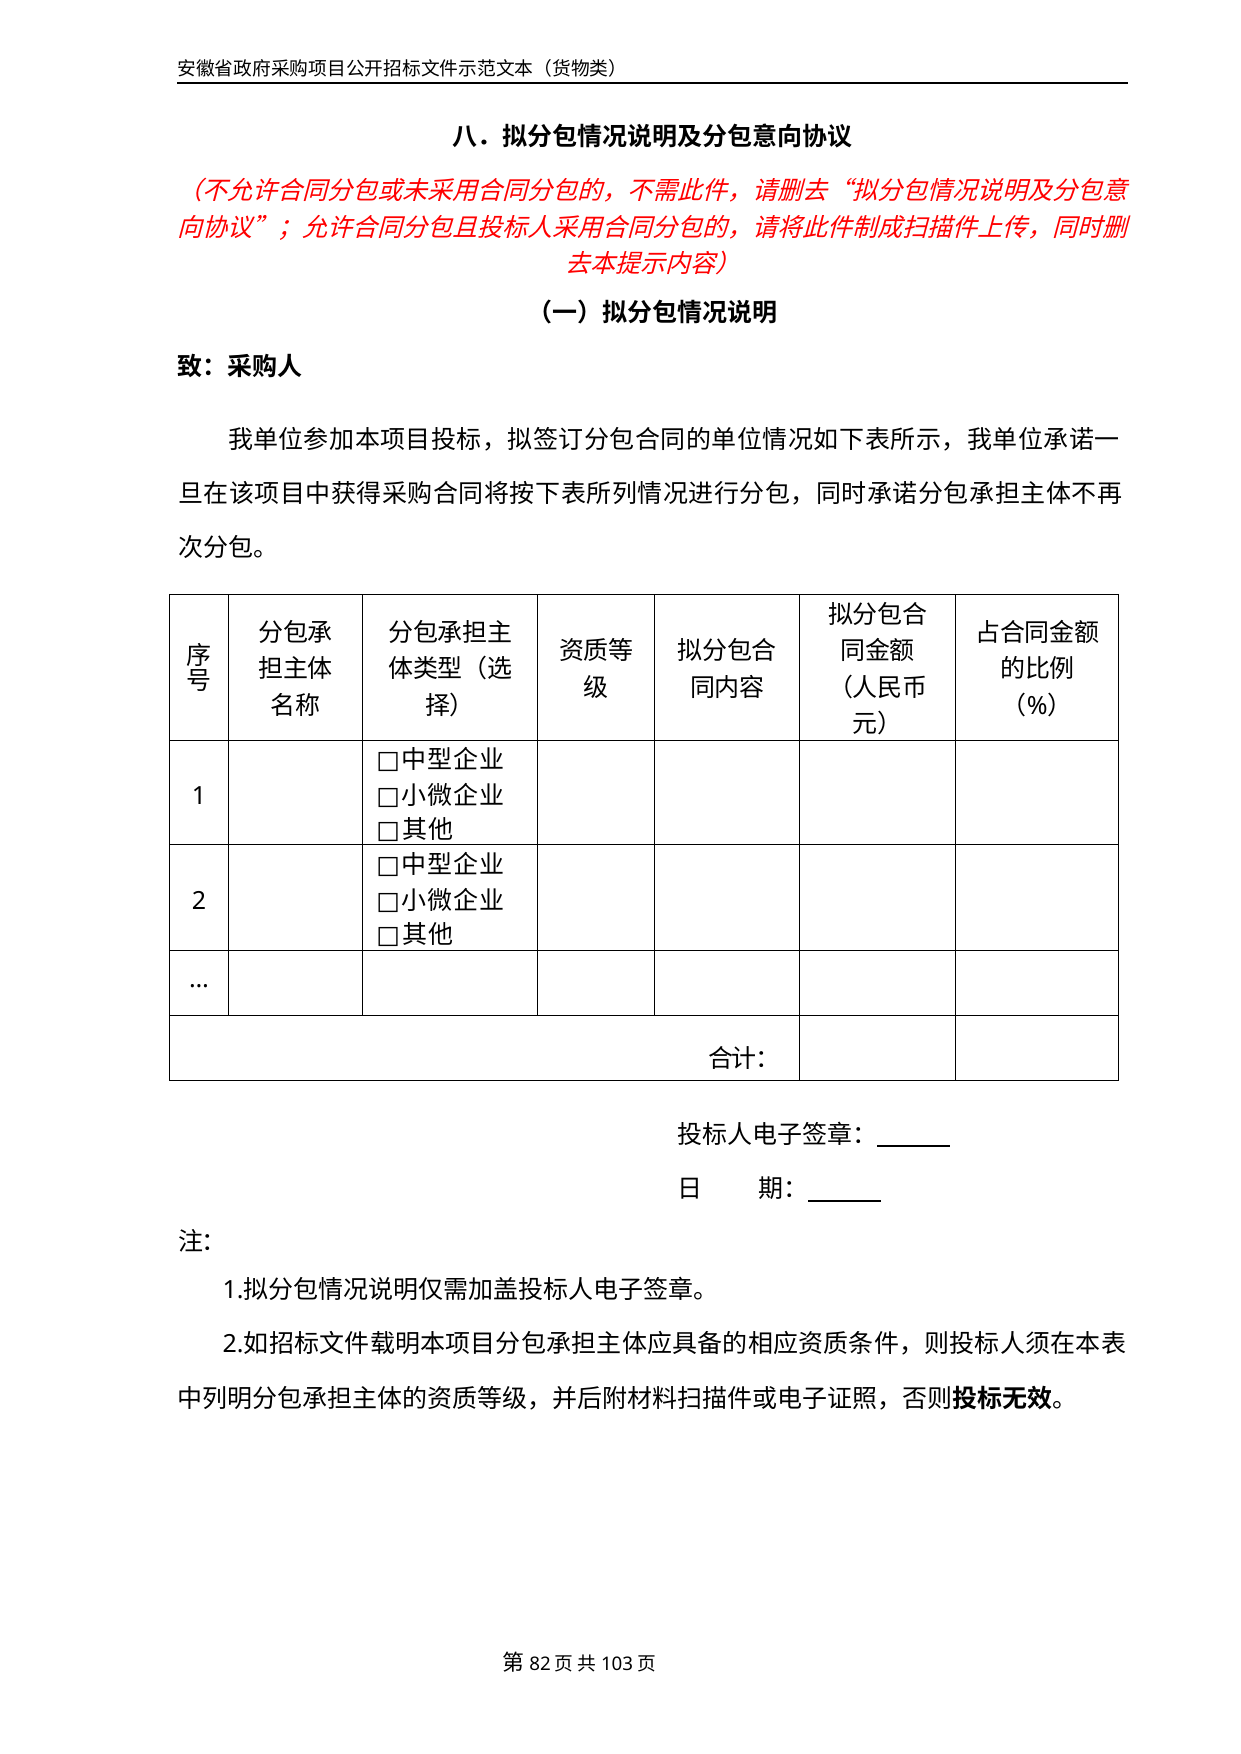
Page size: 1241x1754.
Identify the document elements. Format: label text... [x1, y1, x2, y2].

text 投标人电子签章： [177, 1114, 1128, 1151]
table_cell [800, 845, 955, 950]
table_cell [229, 741, 362, 844]
table_header 分包承担主体名称 [229, 595, 362, 739]
table_cell [800, 951, 955, 1015]
table_cell [800, 741, 955, 844]
table_cell [363, 951, 537, 1015]
text 八．拟分包情况说明及分包意向协议 [177, 116, 1128, 153]
text 我单位参加本项目投标，拟签订分包合同的单位情况如下表所示，我单位承诺一旦在该项目中获得采购合同将按下表所列情况进行分包，同时承诺分包承担主体不再次分包。 [178, 419, 1122, 564]
table_header 资质等级 [538, 595, 654, 739]
text 注： [178, 1223, 1128, 1257]
table_cell [956, 1016, 1118, 1080]
table_cell [800, 1016, 955, 1080]
table_cell [655, 951, 799, 1015]
table_cell [655, 741, 799, 844]
text （一）拟分包情况说明 [177, 292, 1128, 328]
table_header 占合同金额的比例（%） [956, 595, 1118, 739]
table_cell [538, 951, 654, 1015]
table_header 分包承担主体类型（选择） [363, 595, 537, 739]
table_cell [655, 845, 799, 950]
text 2.如招标文件载明本项目分包承担主体应具备的相应资质条件，则投标人须在本表中列明分包承担主体的资质等级，并后附材料扫描件或电子证照，否则投标无效。 [177, 1324, 1128, 1414]
text 日 期： [177, 1169, 1128, 1205]
table_header 拟分包合同金额（人民币元） [800, 595, 955, 739]
table_cell [956, 845, 1118, 950]
table_cell [956, 951, 1118, 1015]
table_cell [538, 845, 654, 950]
table_cell [956, 741, 1118, 844]
table_header 序号 [170, 595, 228, 739]
table_cell [538, 741, 654, 844]
table_cell [229, 845, 362, 950]
text 1.拟分包情况说明仅需加盖投标人电子签章。 [177, 1269, 1128, 1306]
table_header 拟分包合同内容 [655, 595, 799, 739]
table_cell 2 [170, 845, 228, 950]
table_cell □中型企业 □小微企业 □其他 [363, 845, 537, 950]
table_cell [229, 951, 362, 1015]
table_cell 合计： [170, 1016, 799, 1080]
text （不允许合同分包或未采用合同分包的，不需此件，请删去“拟分包情况说明及分包意向协议”；允许合同分包且投标人采用合同分包的，请将此件制成扫描件上传，同时删去本提示内容） [177, 171, 1128, 279]
table_cell … [170, 951, 228, 1015]
text 致：采购人 [177, 346, 1128, 383]
table_cell □中型企业 □小微企业 □其他 [363, 741, 537, 844]
table_cell 1 [170, 741, 228, 844]
